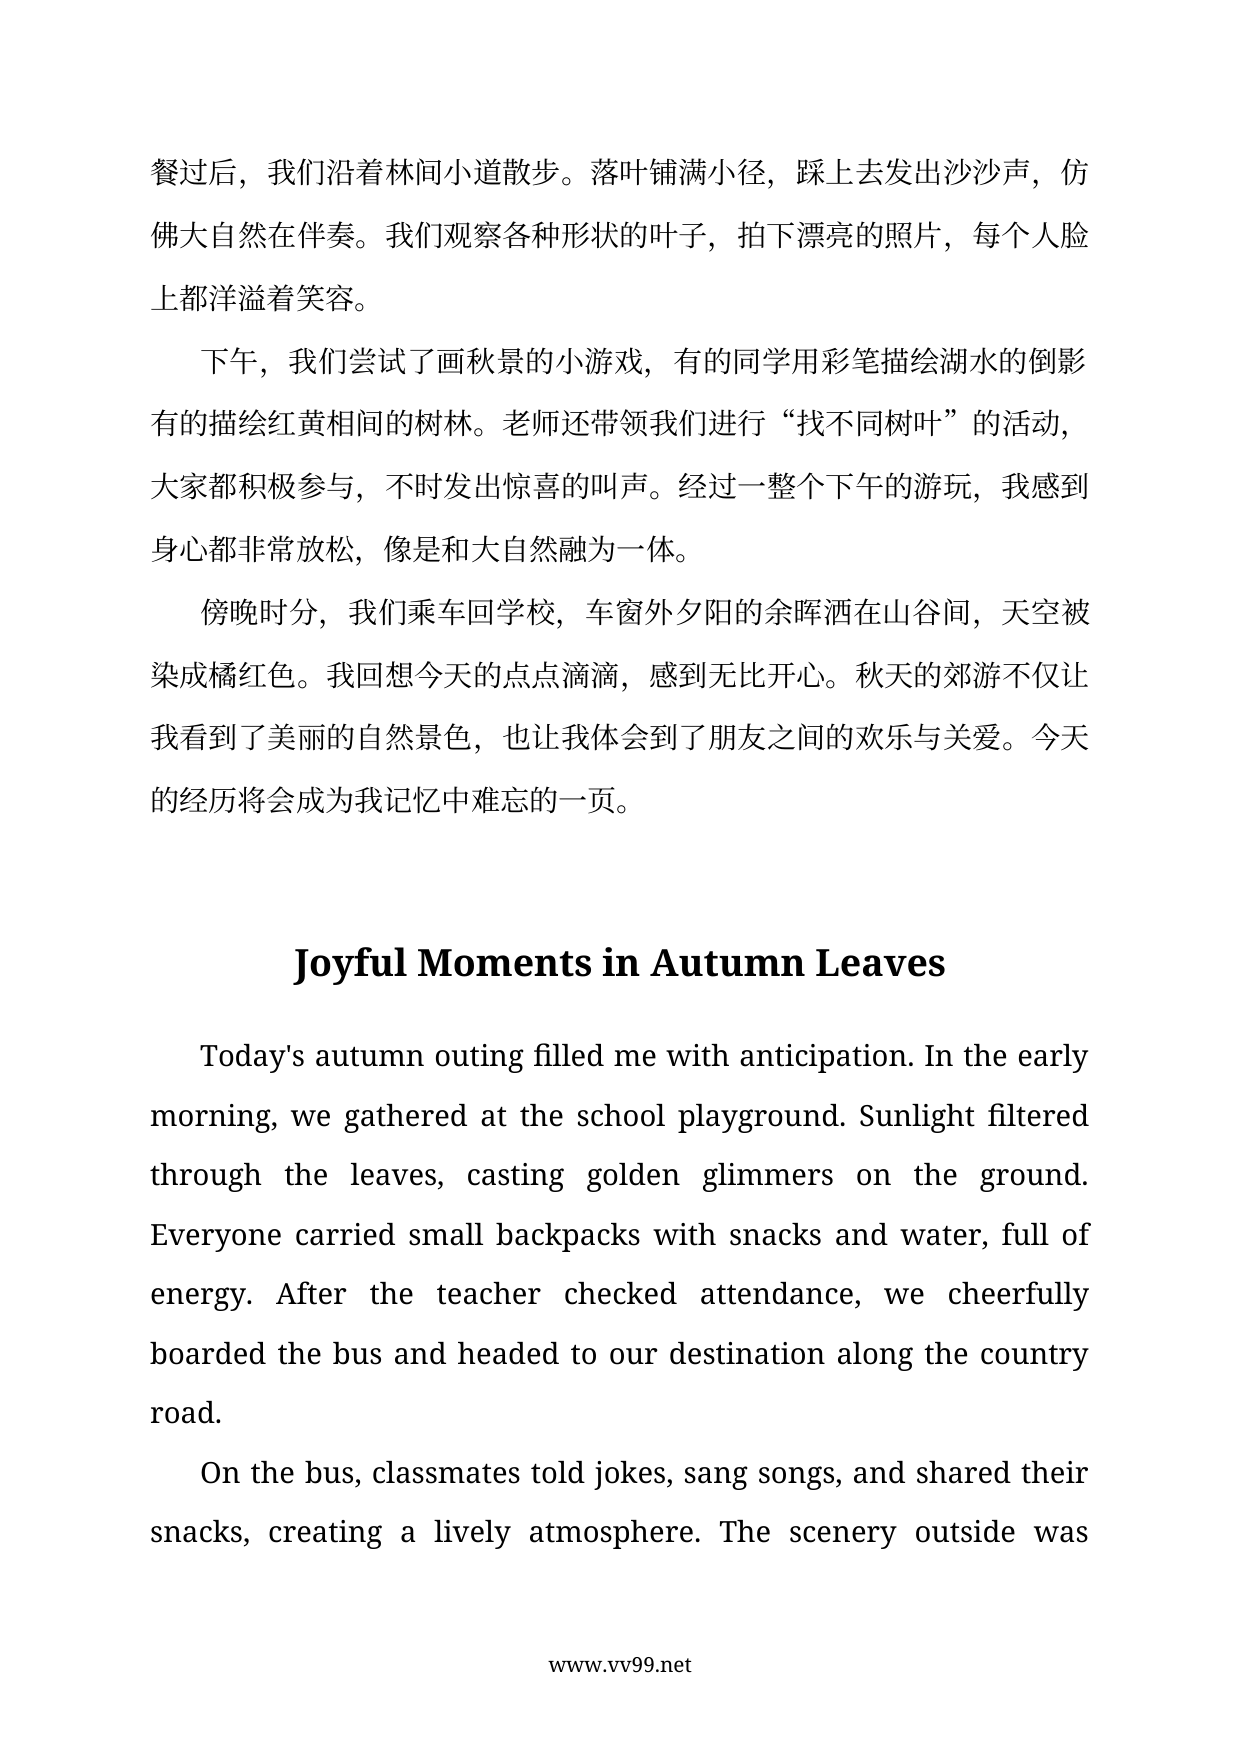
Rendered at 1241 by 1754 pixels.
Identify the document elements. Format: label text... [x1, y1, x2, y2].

text Today's autumn outing filled me with anticipation. In the early morning, we gathered at the school playground. Sunlight filtered through the leaves, casting golden glimmers on the ground. Everyone carried small backpacks with snacks and water, full of energy. After the teacher checked attendance, we cheerfully boarded the bus and headed to our destination along the country road. [150, 1036, 1090, 1432]
subtitle Joyful Moments in Autumn Leaves [150, 937, 1090, 988]
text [150, 1452, 1090, 1551]
text 下午，我们尝试了画秋景的小游戏，有的同学用彩笔描绘湖水的倒影，有的描绘红黄相间的树林。老师还带领我们进行“找不同树叶”的活动，大家都积极参与，不时发出惊喜的叫声。经过一整个下午的游玩，我感到身心都非常放松，像是和大自然融为一体。 [150, 338, 1090, 569]
text 傍晚时分，我们乘车回学校，车窗外夕阳的余晖洒在山谷间，天空被染成橘红色。我回想今天的点点滴滴，感到无比开心。秋天的郊游不仅让我看到了美丽的自然景色，也让我体会到了朋友之间的欢乐与关爱。今天的经历将会成为我记忆中难忘的一页。 [150, 590, 1090, 820]
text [150, 150, 1090, 317]
